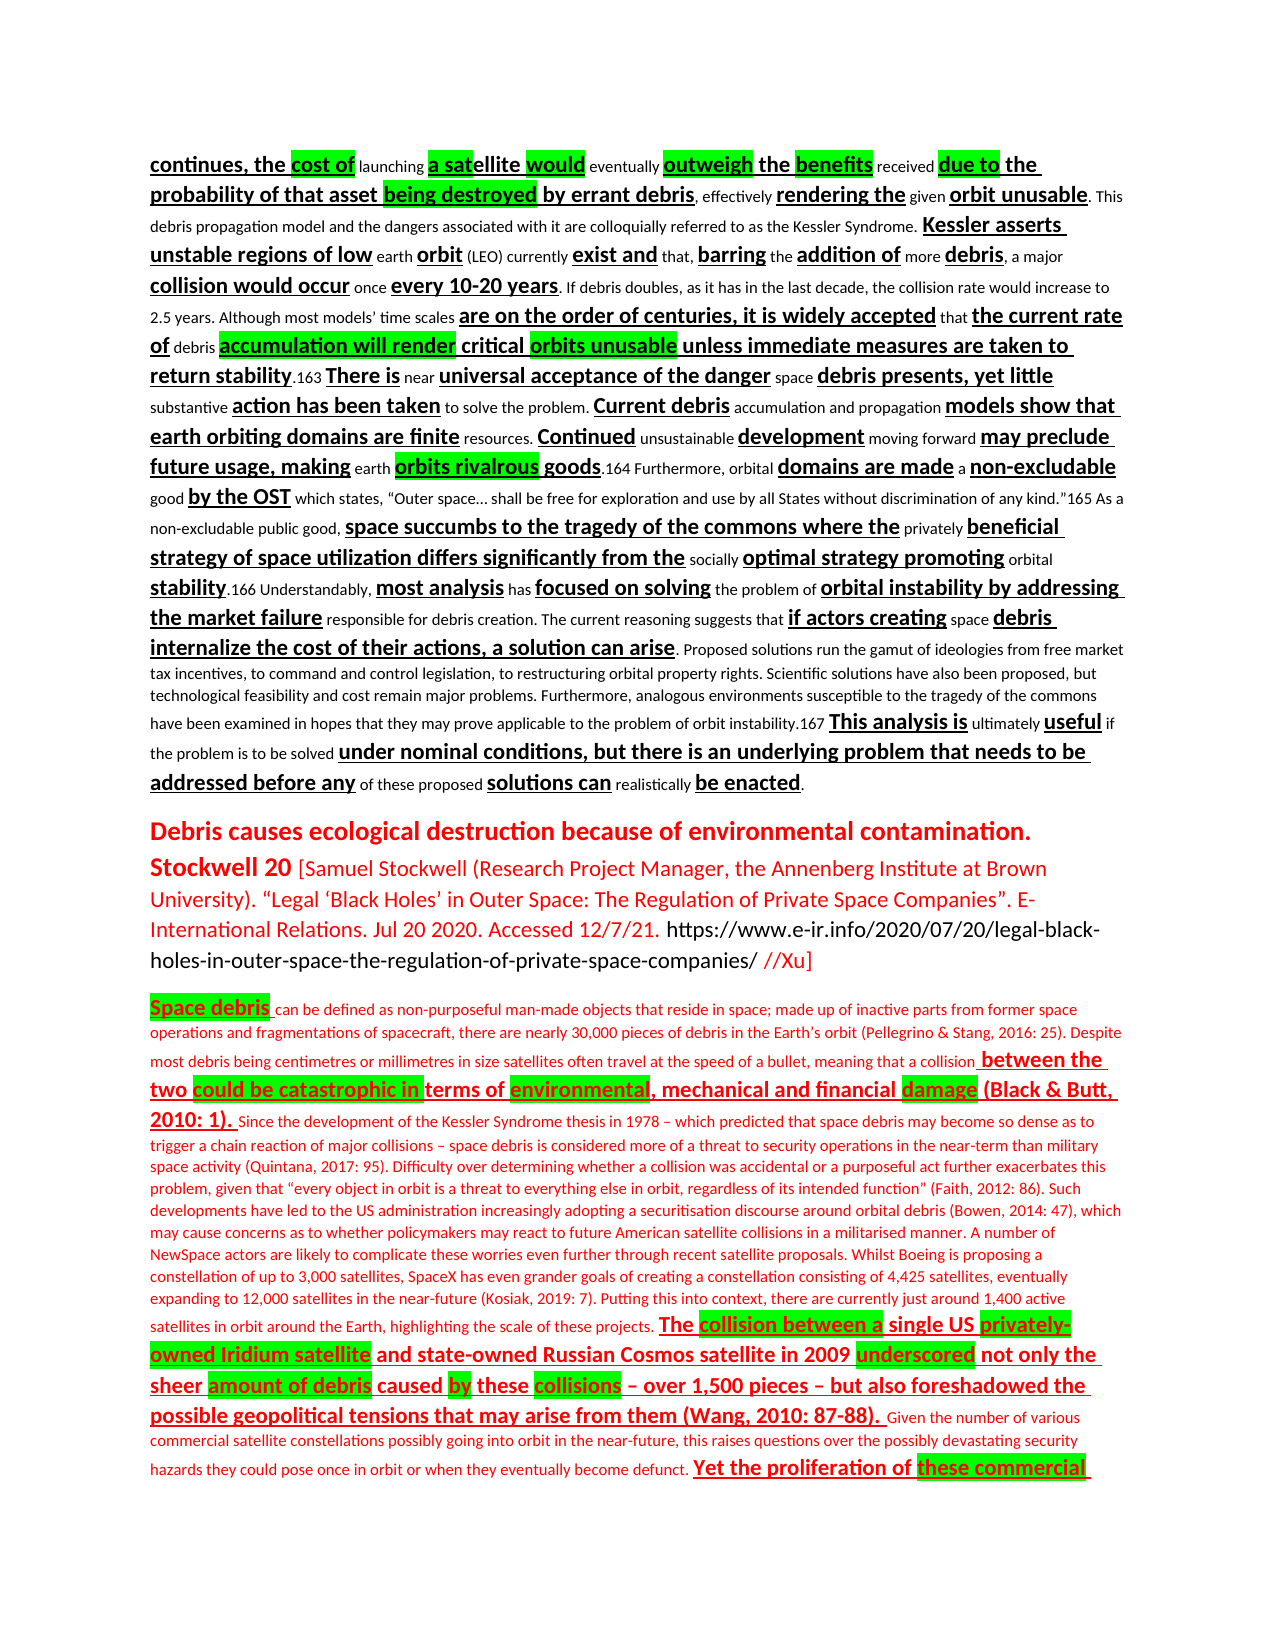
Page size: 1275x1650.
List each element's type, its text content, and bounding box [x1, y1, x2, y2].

text Stockwell 20 [Samuel Stockwell (Research Project Manager, the Annenberg Institute at Brown University). “Legal ‘Black Holes’ in Outer Space: The Regulation of Private Space Companies”. E-International Relations. Jul 20 2020. Accessed 12/7/21. https://www.e-ir.info/2020/07/20/legal-black-holes-in-outer-space-the-regulation-of-private-space-companies/ //Xu] [150, 850, 1125, 974]
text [150, 150, 1125, 796]
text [150, 993, 1125, 1481]
subtitle Debris causes ecological destruction because of environmental contamination. [150, 814, 1125, 848]
